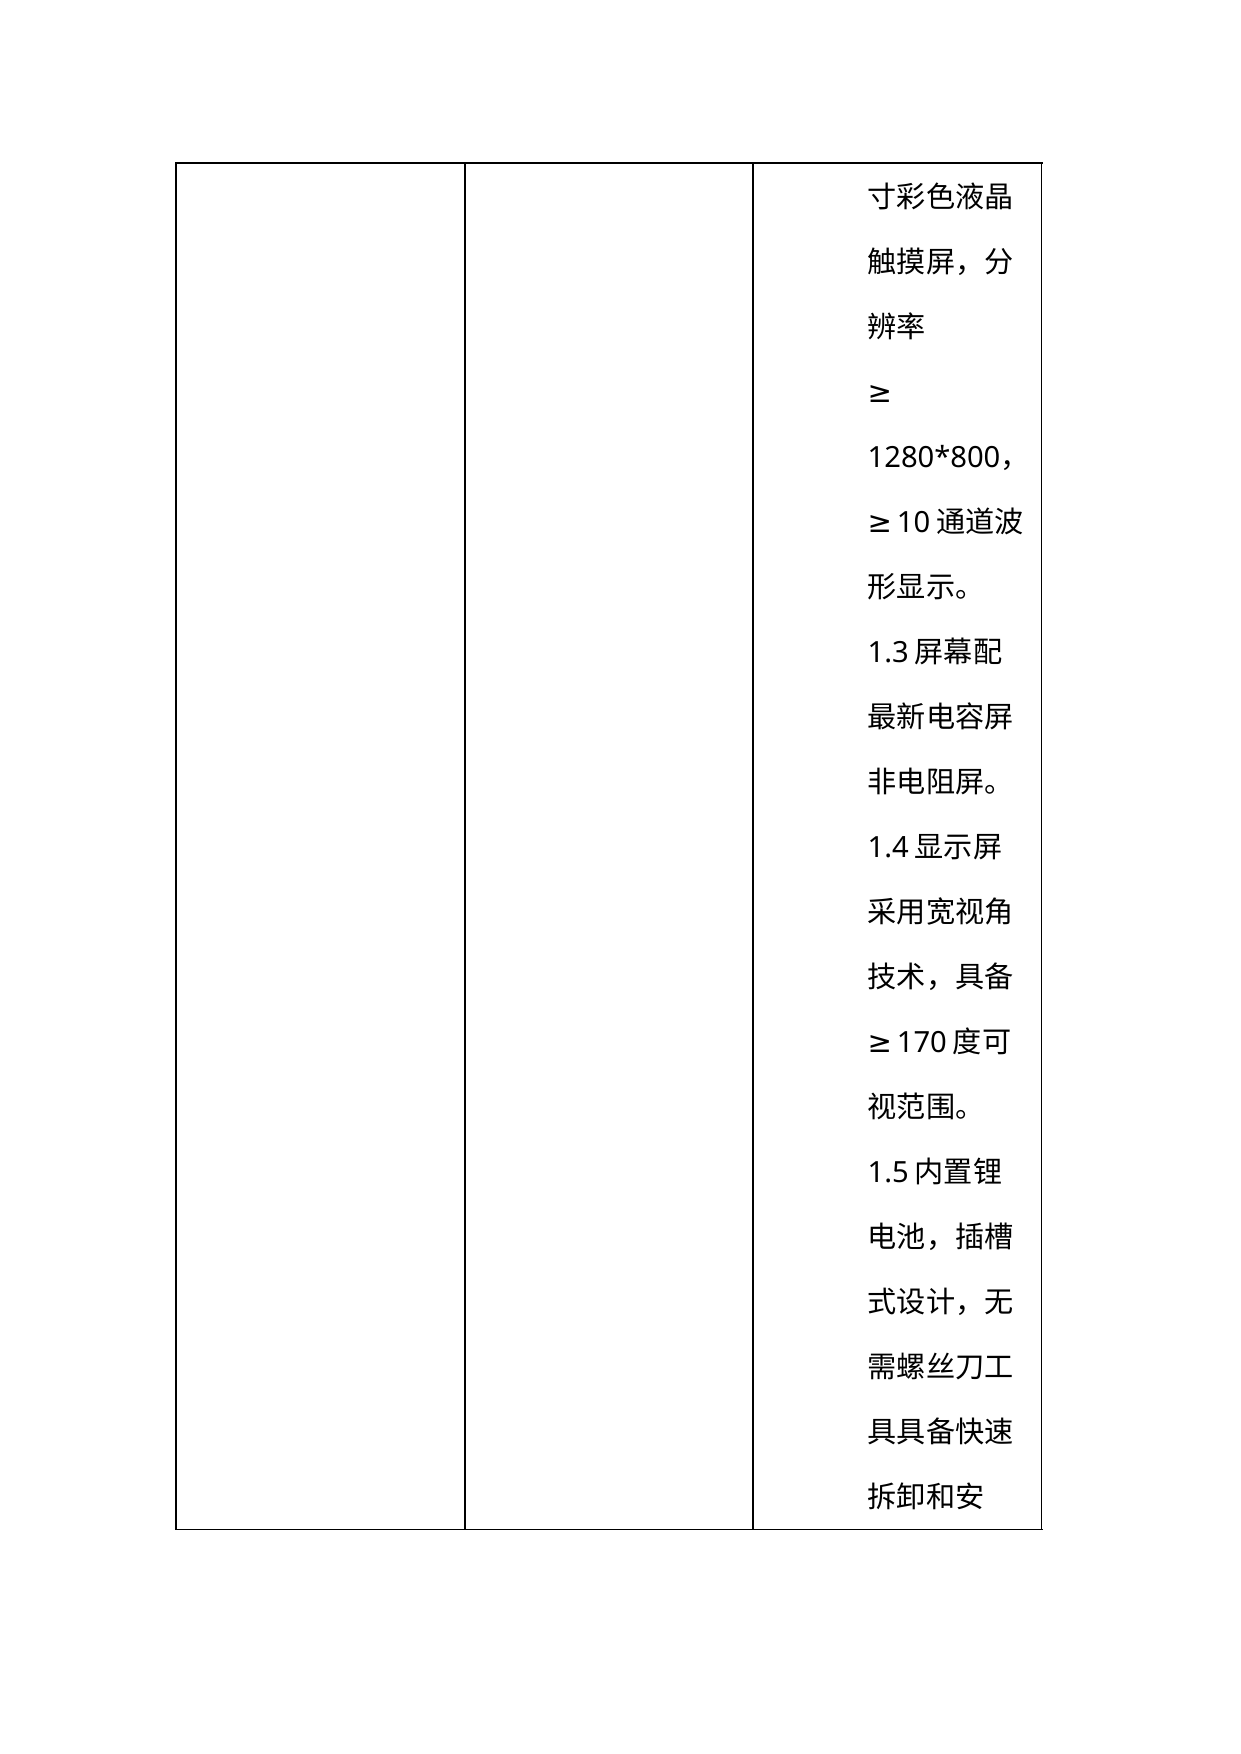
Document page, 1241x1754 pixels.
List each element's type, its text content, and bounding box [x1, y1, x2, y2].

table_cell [754, 164, 1041, 1528]
table_cell [466, 164, 752, 1528]
table_cell 1 [177, 164, 464, 1528]
